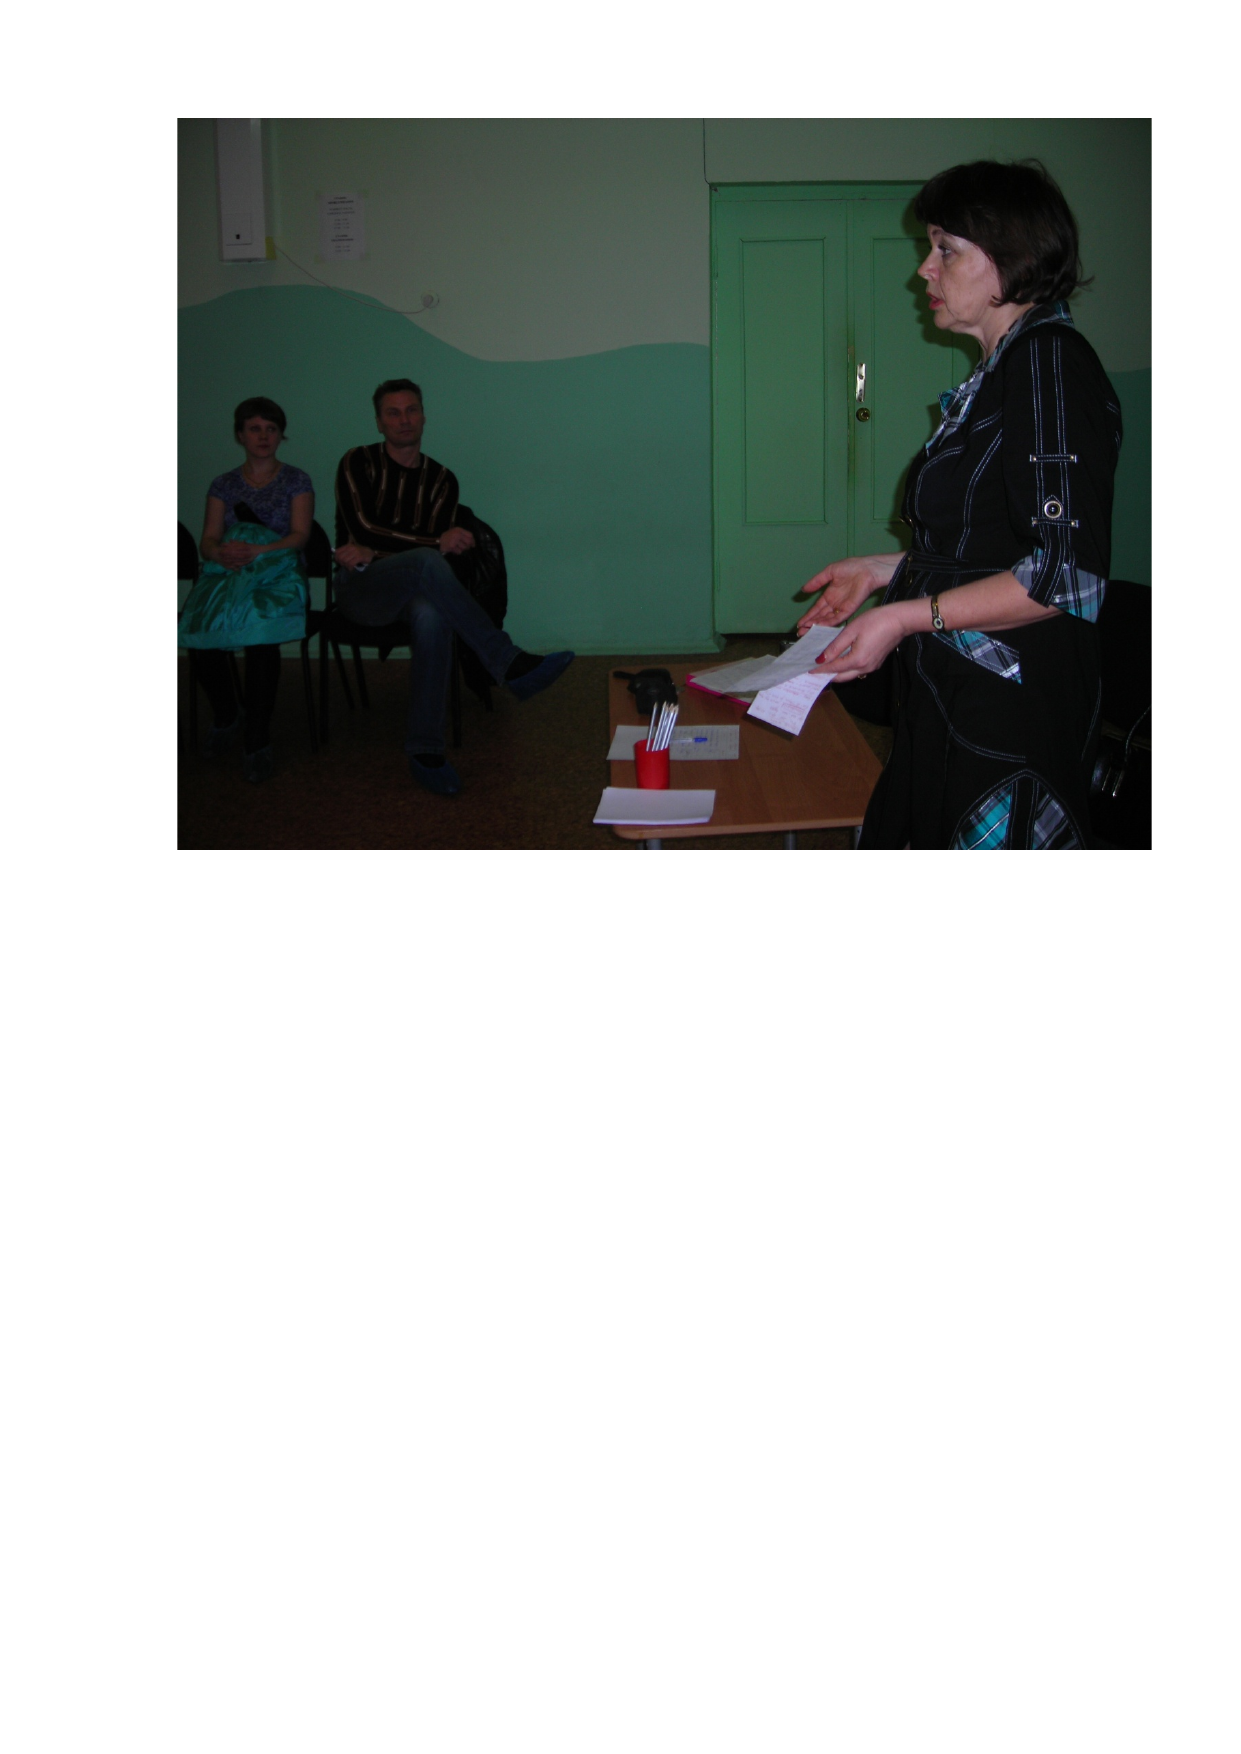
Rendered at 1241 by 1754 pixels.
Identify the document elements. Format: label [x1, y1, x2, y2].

picture [177, 118, 1152, 850]
